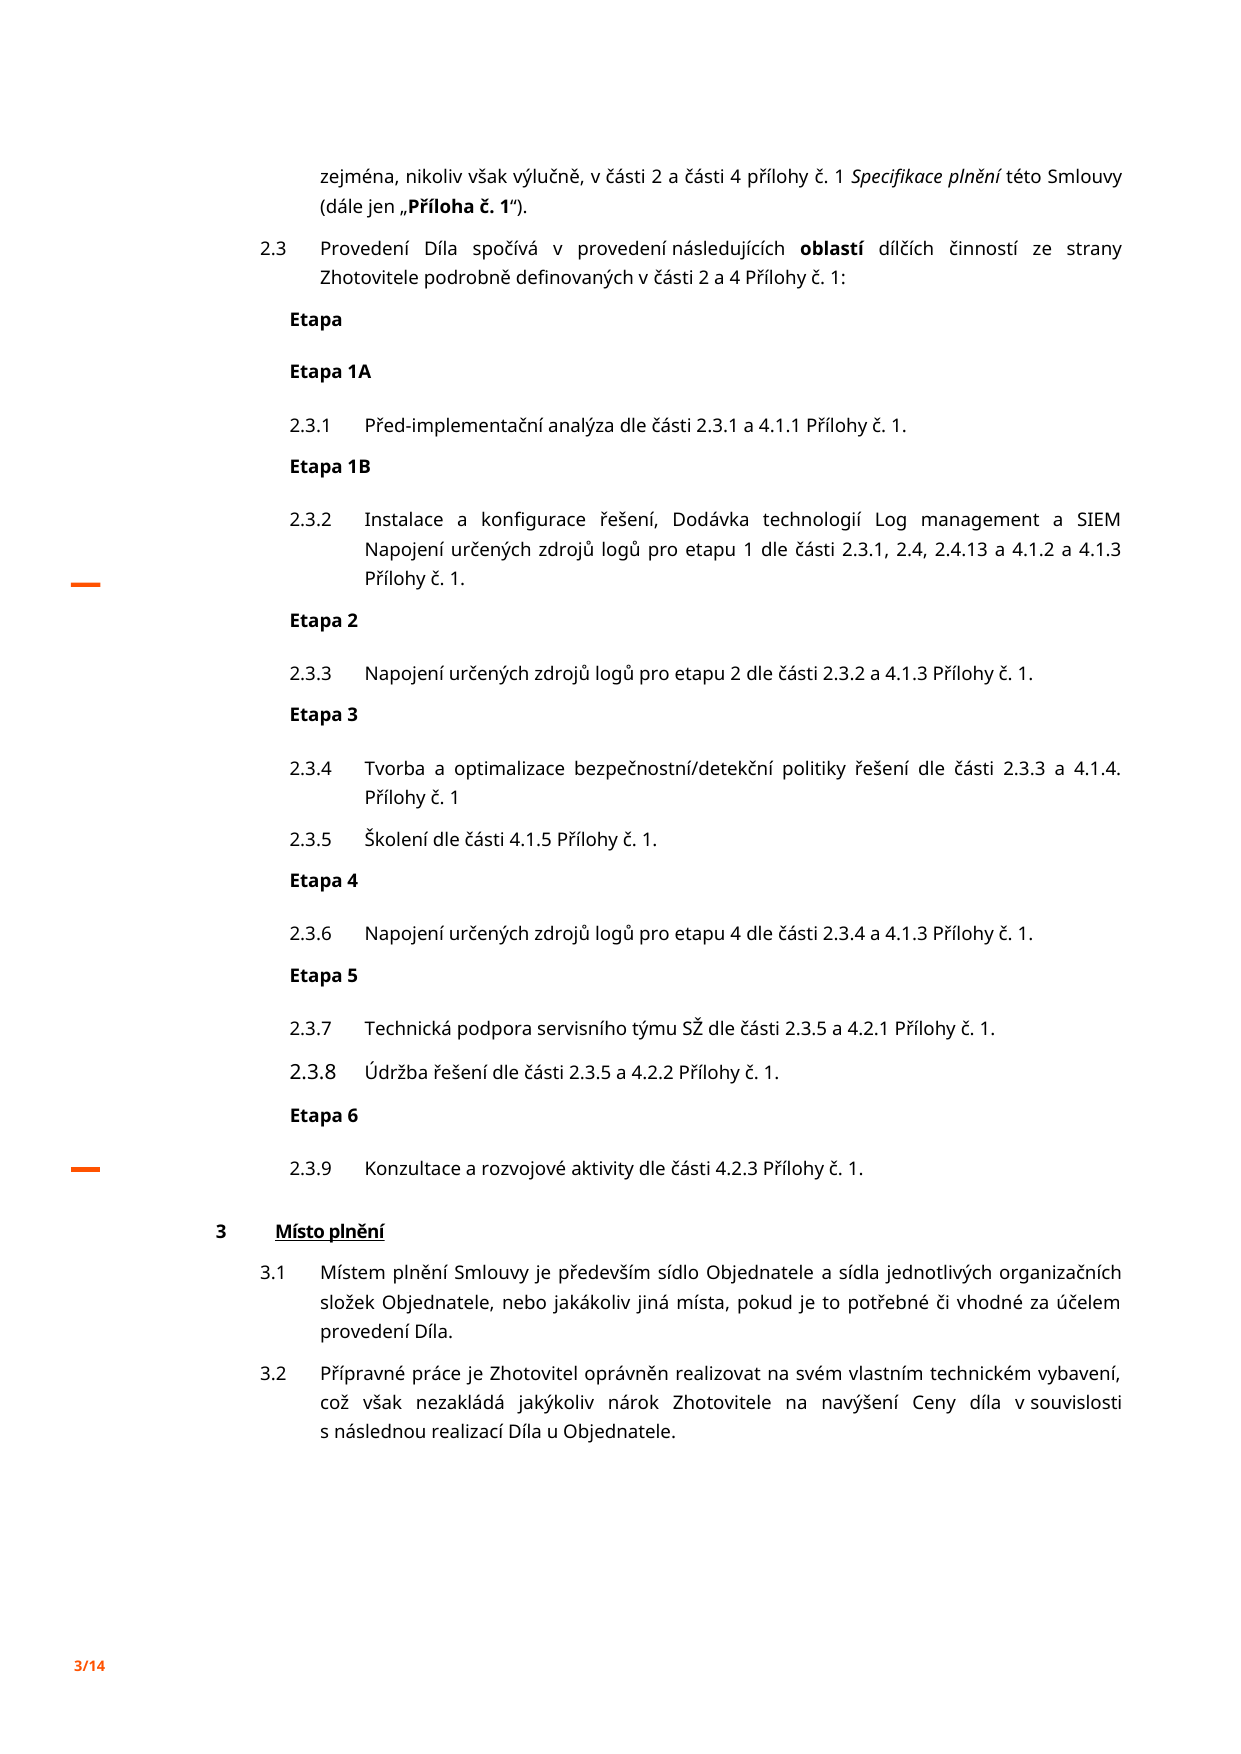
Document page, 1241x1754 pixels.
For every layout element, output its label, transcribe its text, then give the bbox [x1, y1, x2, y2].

subtitle Místo plnění [216, 1218, 1122, 1243]
subtitle Napojení určených zdrojů logů pro etapu 2 dle části 2.3.2 a 4.1.3 Přílohy č. 1. [289, 660, 1122, 686]
text Etapa 1B [289, 454, 1122, 479]
text Etapa 6 [289, 1102, 1122, 1128]
subtitle Konzultace a rozvojové aktivity dle části 4.2.3 Přílohy č. 1. [289, 1155, 1122, 1181]
subtitle Instalace a konfigurace řešení, Dodávka technologií Log management a SIEM Napojení určených zdrojů logů pro etapu 1 dle části 2.3.1, 2.4, 2.4.13 a 4.1.2 a 4.1.3 Přílohy č. 1. [289, 507, 1122, 591]
subtitle Údržba řešení dle části 2.3.5 a 4.2.2 Přílohy č. 1. [289, 1057, 1122, 1086]
subtitle Tvorba a optimalizace bezpečnostní/detekční politiky řešení dle části 2.3.3 a 4.1.4. Přílohy č. 1 [289, 755, 1122, 809]
text Etapa 3 [289, 702, 1122, 727]
subtitle Školení dle části 4.1.5 Přílohy č. 1. [289, 826, 1122, 851]
text Etapa 4 [289, 868, 1122, 893]
text Etapa 5 [289, 962, 1122, 988]
subtitle Místem plnění Smlouvy je především sídlo Objednatele a sídla jednotlivých organizačních složek Objednatele, nebo jakákoliv jiná místa, pokud je to potřebné či vhodné za účelem provedení Díla. [260, 1260, 1122, 1344]
subtitle Provedení Díla spočívá v provedení následujících oblastí dílčích činností ze strany Zhotovitele podrobně definovaných v části 2 a 4 Přílohy č. 1: [260, 235, 1122, 289]
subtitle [260, 164, 1122, 218]
text Etapa 1A [289, 359, 1122, 384]
text Etapa [289, 306, 1122, 331]
subtitle Přípravné práce je Zhotovitel oprávněn realizovat na svém vlastním technickém vybavení, což však nezakládá jakýkoliv nárok Zhotovitele na navýšení Ceny díla v souvislosti s následnou realizací Díla u Objednatele. [260, 1360, 1122, 1444]
subtitle Před-implementační analýza dle části 2.3.1 a 4.1.1 Přílohy č. 1. [289, 412, 1122, 437]
text Etapa 2 [289, 607, 1122, 632]
subtitle Technická podpora servisního týmu SŽ dle části 2.3.5 a 4.2.1 Přílohy č. 1. [289, 1015, 1122, 1041]
subtitle Napojení určených zdrojů logů pro etapu 4 dle části 2.3.4 a 4.1.3 Přílohy č. 1. [289, 921, 1122, 946]
